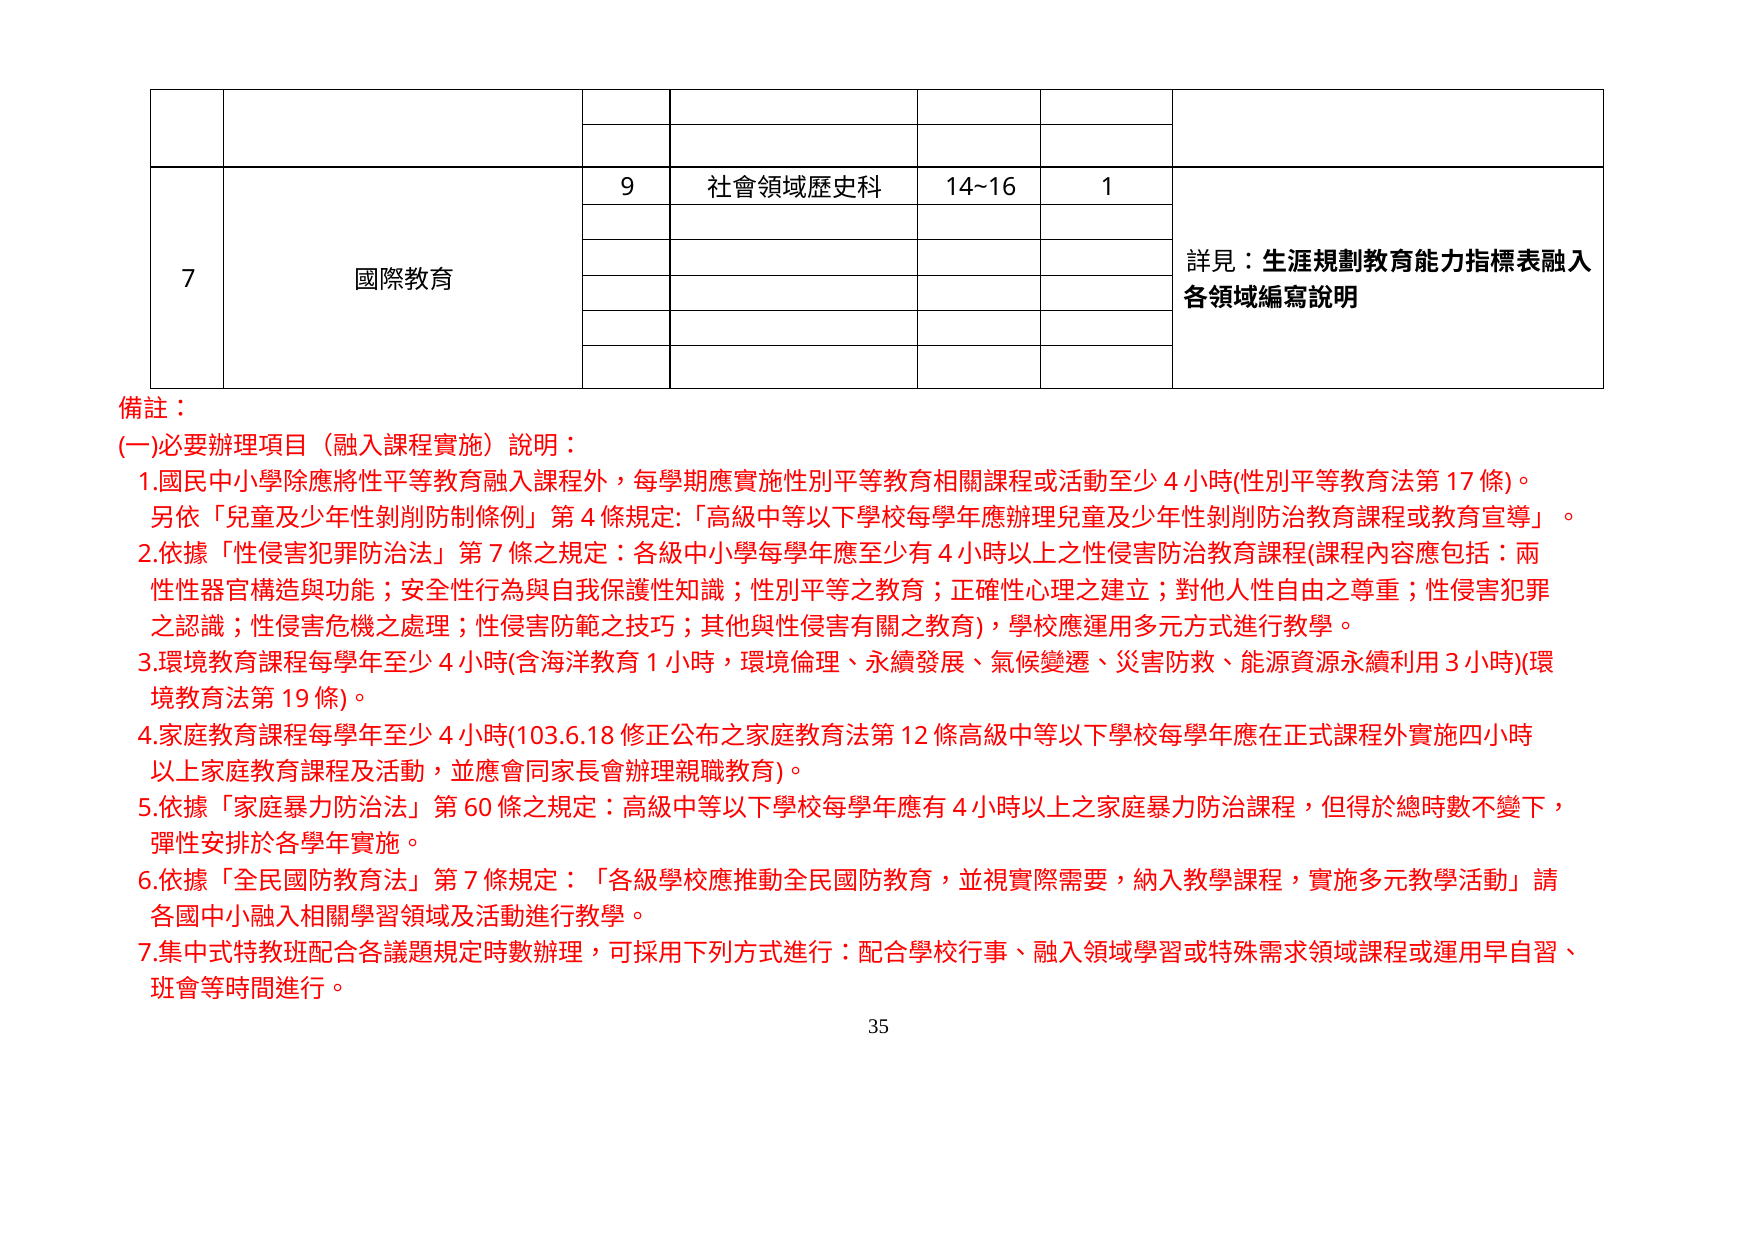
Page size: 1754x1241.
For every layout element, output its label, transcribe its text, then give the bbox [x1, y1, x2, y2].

table_cell [671, 240, 917, 274]
table_cell [918, 311, 1040, 345]
table_cell [918, 240, 1040, 274]
table_cell [671, 125, 917, 166]
text 彈性安排於各學年實施。 [118, 824, 1636, 860]
text 備註： [118, 389, 1636, 425]
table_cell [671, 346, 917, 388]
text (一)必要辦理項目（融入課程實施）說明： [118, 425, 1636, 461]
table_cell 14~16 [918, 168, 1040, 204]
table_cell [583, 276, 669, 310]
table_cell [1041, 311, 1172, 345]
table_cell [1041, 240, 1172, 274]
table_cell [583, 90, 669, 124]
table_cell [918, 276, 1040, 310]
table_cell [1041, 205, 1172, 239]
table_cell [583, 205, 669, 239]
table_cell [671, 311, 917, 345]
text 2.依據「性侵害犯罪防治法」第7條之規定：各級中小學每學年應至少有4小時以上之性侵害防治教育課程(課程內容應包括：兩 [118, 534, 1636, 570]
table_cell 國際教育 [224, 168, 582, 388]
table_cell [671, 205, 917, 239]
table_cell 9 [583, 168, 669, 204]
table_cell [918, 346, 1040, 388]
table_cell [671, 90, 917, 124]
text 6.依據「全民國防教育法」第7條規定：「各級學校應推動全民國防教育，並視實際需要，納入教學課程，實施多元教學活動」請 [118, 860, 1636, 896]
table_cell [1041, 276, 1172, 310]
table_cell [583, 240, 669, 274]
table_cell 1 [1041, 168, 1172, 204]
table_cell [583, 311, 669, 345]
table_cell [918, 125, 1040, 166]
table_cell 社會領域歷史科 [671, 168, 917, 204]
table_cell [918, 205, 1040, 239]
table_cell [1041, 346, 1172, 388]
text 境教育法第19條)。 [118, 679, 1636, 715]
table_cell [918, 90, 1040, 124]
text 3.環境教育課程每學年至少4小時(含海洋教育1小時，環境倫理、永續發展、氣候變遷、災害防救、能源資源永續利用3小時)(環 [118, 643, 1636, 679]
table_cell [1041, 125, 1172, 166]
text 5.依據「家庭暴力防治法」第60條之規定：高級中等以下學校每學年應有4小時以上之家庭暴力防治課程，但得於總時數不變下， [118, 788, 1636, 824]
table_cell [671, 276, 917, 310]
table_cell [1041, 90, 1172, 124]
text 另依「兒童及少年性剝削防制條例」第4條規定:「高級中等以下學校每學年應辦理兒童及少年性剝削防治教育課程或教育宣導」。 [118, 498, 1636, 534]
table_cell [583, 346, 669, 388]
text 1.國民中小學除應將性平等教育融入課程外，每學期應實施性別平等教育相關課程或活動至少4小時(性別平等教育法第17條)。 [118, 461, 1636, 498]
text 之認識；性侵害危機之處理；性侵害防範之技巧；其他與性侵害有關之教育)，學校應運用多元方式進行教學。 [118, 606, 1636, 643]
text 以上家庭教育課程及活動，並應會同家長會辦理親職教育)。 [118, 751, 1636, 788]
table_cell 7 [151, 168, 223, 388]
text 4.家庭教育課程每學年至少4小時(103.6.18修正公布之家庭教育法第12條高級中等以下學校每學年應在正式課程外實施四小時 [118, 715, 1636, 751]
text 班會等時間進行。 [118, 969, 1636, 1005]
table_cell [583, 125, 669, 166]
text 7.集中式特教班配合各議題規定時數辦理，可採用下列方式進行：配合學校行事、融入領域學習或特殊需求領域課程或運用早自習、 [118, 933, 1636, 969]
text 各國中小融入相關學習領域及活動進行教學。 [118, 896, 1636, 933]
text 性性器官構造與功能；安全性行為與自我保護性知識；性別平等之教育；正確性心理之建立；對他人性自由之尊重；性侵害犯罪 [118, 570, 1636, 606]
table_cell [1173, 168, 1603, 388]
